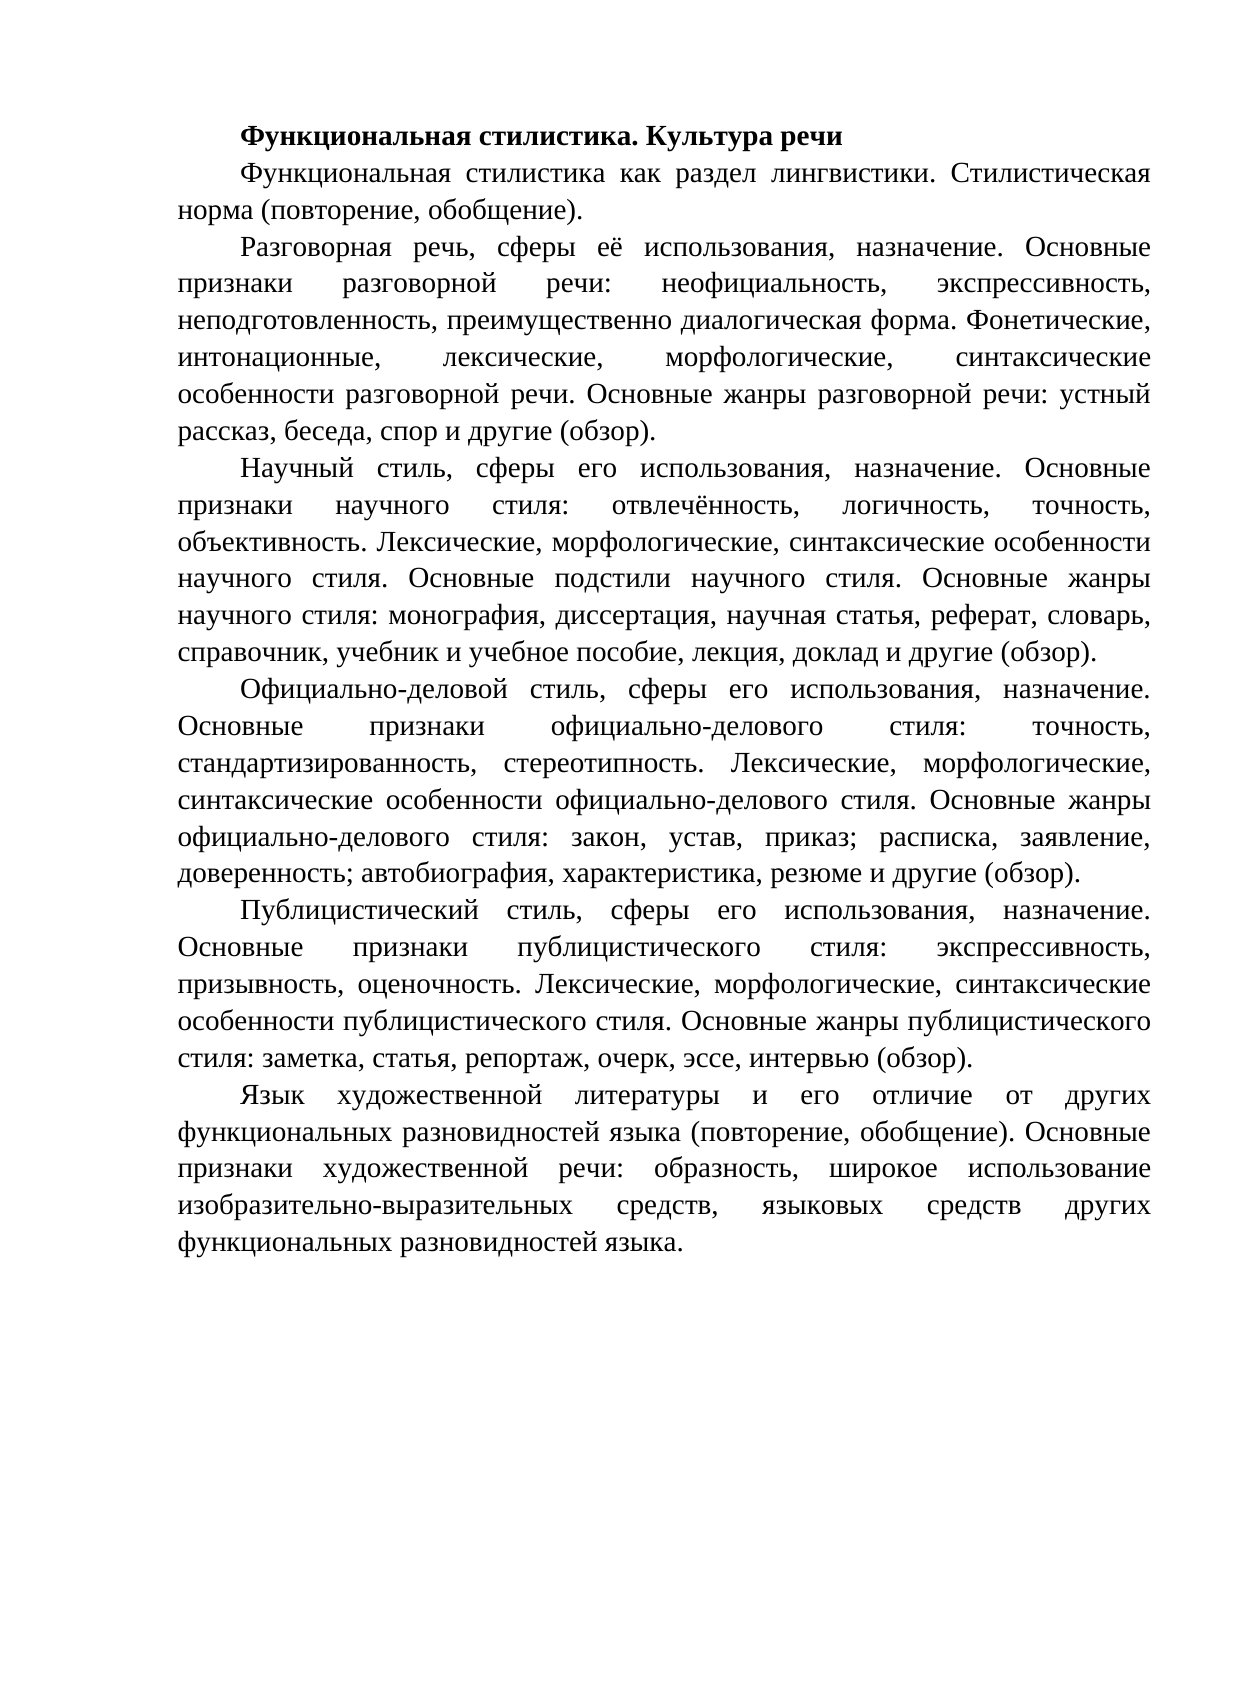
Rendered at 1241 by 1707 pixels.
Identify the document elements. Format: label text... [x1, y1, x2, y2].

text Официально-деловой стиль, сферы его использования, назначение. Основные признаки официально-делового стиля: точность, стандартизированность, стереотипность. Лексические, морфологические, синтаксические особенности официально-делового стиля. Основные жанры официально-делового стиля: закон, устав, приказ; расписка, заявление, доверенность; автобиография, характеристика, резюме и другие (обзор). [177, 671, 1152, 889]
text Функциональная стилистика. Культура речи [177, 118, 1152, 152]
text Разговорная речь, сферы её использования, назначение. Основные признаки разговорной речи: неофициальность, экспрессивность, неподготовленность, преимущественно диалогическая форма. Фонетические, интонационные, лексические, морфологические, синтаксические особенности разговорной речи. Основные жанры разговорной речи: устный рассказ, беседа, спор и другие (обзор). [177, 229, 1152, 447]
text Научный стиль, сферы его использования, назначение. Основные признаки научного стиля: отвлечённость, логичность, точность, объективность. Лексические, морфологические, синтаксические особенности научного стиля. Основные подстили научного стиля. Основные жанры научного стиля: монография, диссертация, научная статья, реферат, словарь, справочник, учебник и учебное пособие, лекция, доклад и другие (обзор). [177, 450, 1152, 668]
text Функциональная стилистика как раздел лингвистики. Стилистическая норма (повторение, обобщение). [177, 155, 1152, 225]
text Публицистический стиль, сферы его использования, назначение. Основные признаки публицистического стиля: экспрессивность, призывность, оценочность. Лексические, морфологические, синтаксические особенности публицистического стиля. Основные жанры публицистического стиля: заметка, статья, репортаж, очерк, эссе, интервью (обзор). [177, 892, 1152, 1073]
text Язык художественной литературы и его отличие от других функциональных разновидностей языка (повторение, обобщение). Основные признаки художественной речи: образность, широкое использование изобразительно-выразительных средств, языковых средств других функциональных разновидностей языка. [177, 1077, 1152, 1258]
